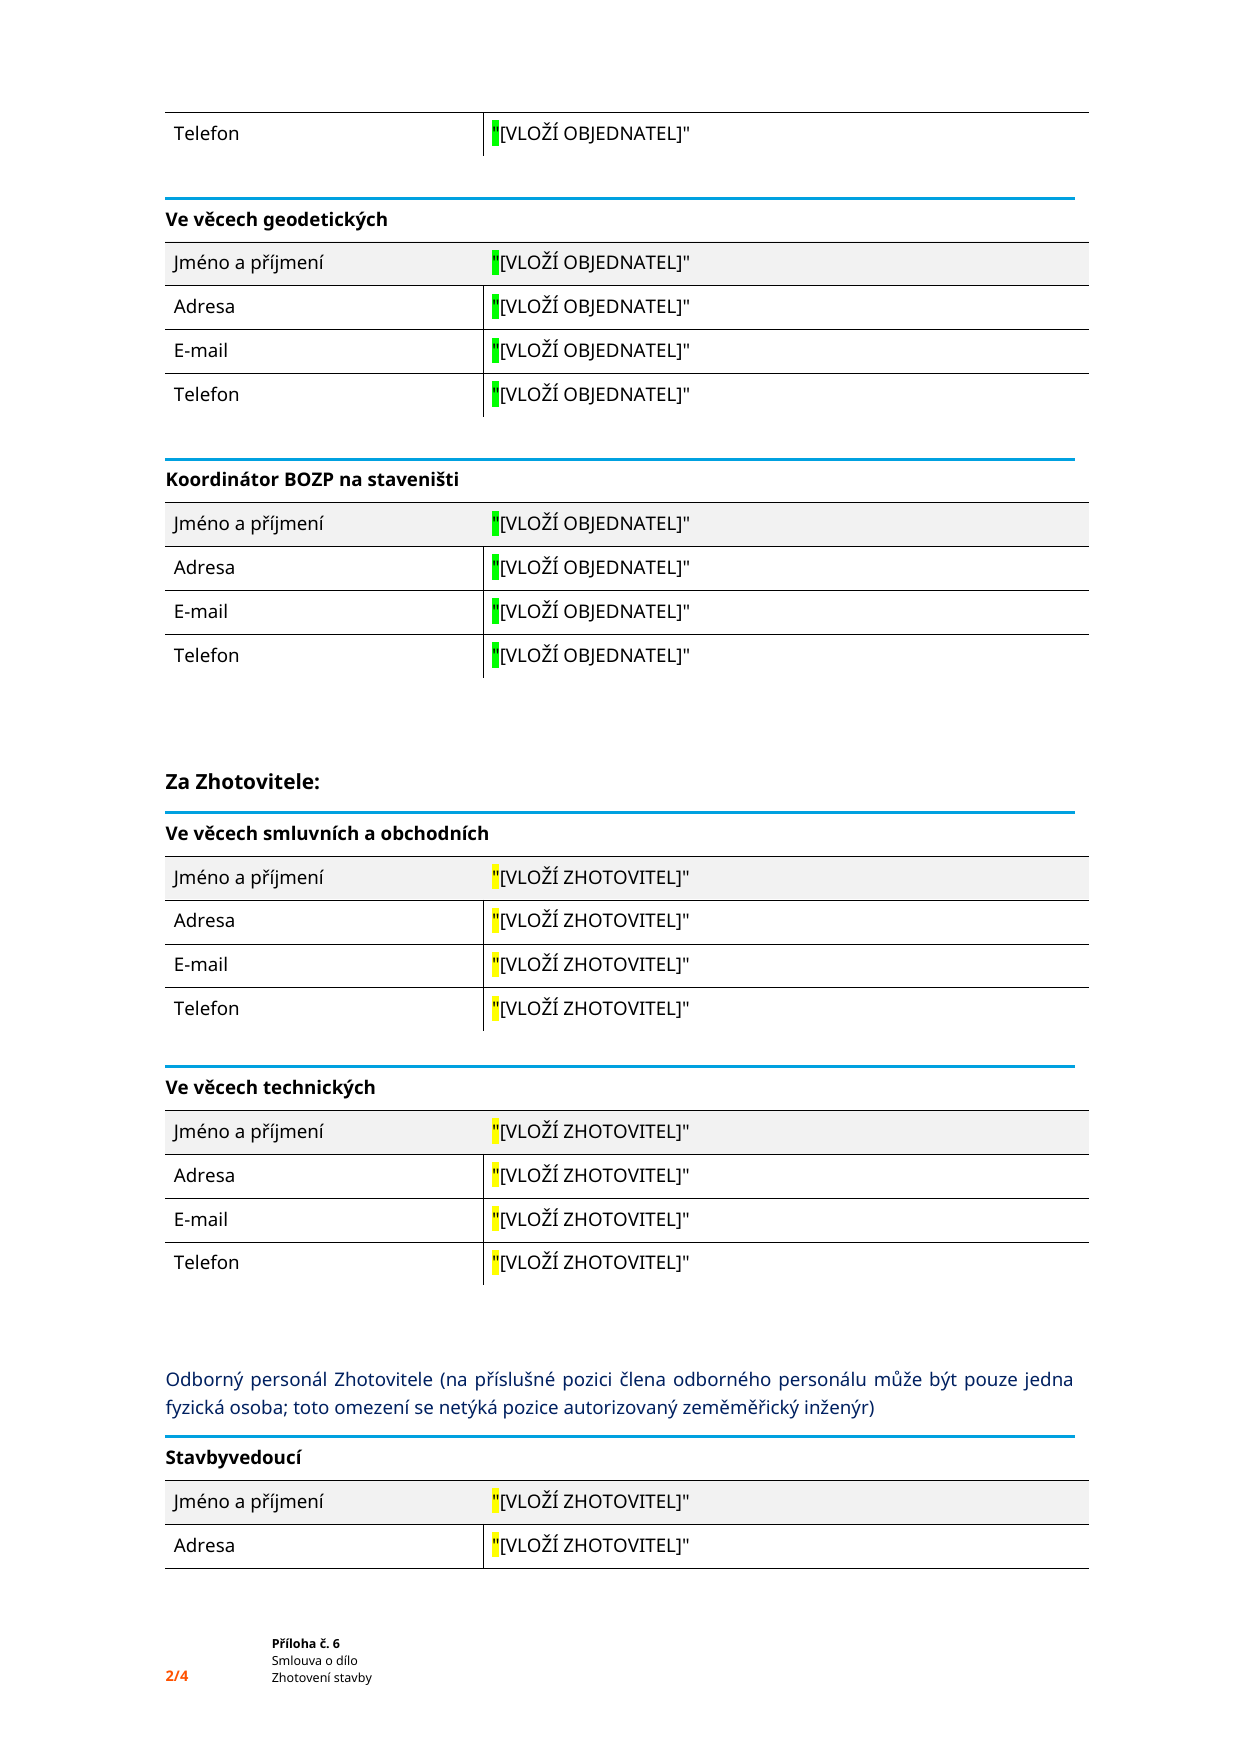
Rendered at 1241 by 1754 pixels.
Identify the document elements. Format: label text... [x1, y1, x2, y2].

table_cell [484, 901, 1089, 943]
table_cell Telefon [165, 1243, 483, 1285]
table_cell [484, 635, 1089, 678]
table_cell [484, 1525, 1089, 1567]
text Koordinátor BOZP na staveništi [165, 461, 1075, 492]
table_cell E-mail [165, 591, 483, 634]
text Za Zhotovitele: [165, 767, 1075, 796]
table_header [484, 243, 1089, 285]
table_cell Adresa [165, 901, 483, 943]
table_cell [484, 988, 1089, 1031]
table_cell Adresa [165, 547, 483, 590]
table_header Jméno a příjmení [165, 503, 484, 546]
table_cell Telefon [165, 113, 483, 156]
table_header [484, 857, 1089, 899]
text Ve věcech smluvních a obchodních [165, 814, 1075, 846]
table_header Jméno a příjmení [165, 857, 484, 899]
table_cell [484, 945, 1089, 987]
table_cell Adresa [165, 1155, 483, 1198]
table_header Jméno a příjmení [165, 1111, 484, 1154]
table_cell [484, 547, 1089, 590]
table_header Jméno a příjmení [165, 243, 484, 285]
table_cell Telefon [165, 988, 483, 1031]
table_cell [484, 286, 1089, 329]
text Ve věcech geodetických [165, 200, 1075, 231]
text Ve věcech technických [165, 1068, 1075, 1100]
table_cell Adresa [165, 1525, 483, 1567]
table_cell E-mail [165, 330, 483, 373]
table_cell Telefon [165, 635, 483, 678]
table_cell [484, 113, 1089, 156]
table_cell [484, 374, 1089, 417]
table_header Jméno a příjmení [165, 1481, 484, 1524]
table_cell [484, 591, 1089, 634]
table_header [484, 503, 1089, 546]
table_cell Telefon [165, 374, 483, 417]
table_cell Adresa [165, 286, 483, 329]
table_cell E-mail [165, 945, 483, 987]
table_cell [484, 1199, 1089, 1241]
table_header [484, 1481, 1089, 1524]
table_cell [484, 330, 1089, 373]
table_cell E-mail [165, 1199, 483, 1241]
text Odborný personál Zhotovitele (na příslušné pozici člena odborného personálu může být pouze jedna fyzická osoba; toto omezení se netýká pozice autorizovaný zeměměřický inženýr) [165, 1366, 1075, 1420]
table_cell [484, 1243, 1089, 1285]
text Stavbyvedoucí [165, 1438, 1075, 1470]
table_cell [484, 1155, 1089, 1198]
table_header [484, 1111, 1089, 1154]
